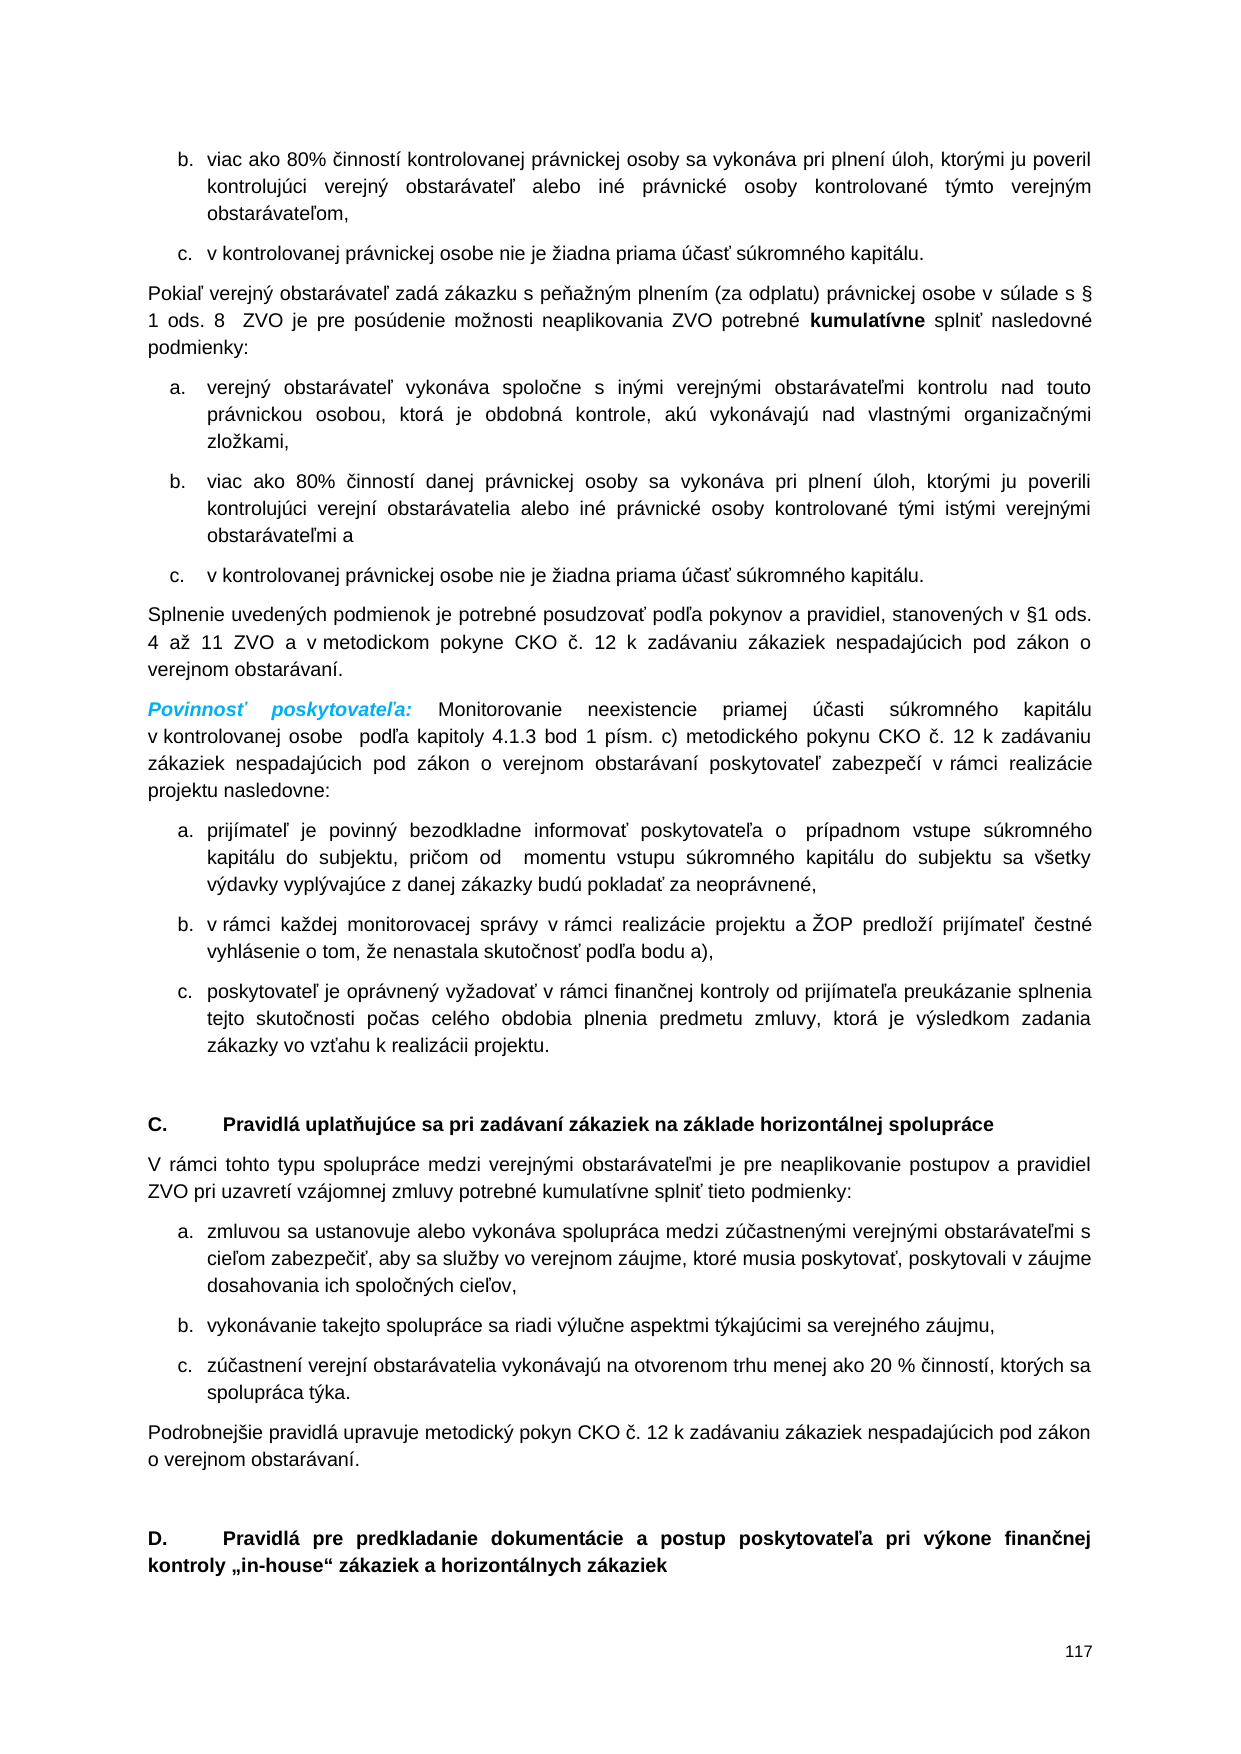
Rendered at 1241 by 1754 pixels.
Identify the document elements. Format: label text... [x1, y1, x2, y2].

list zmluvou sa ustanovuje alebo vykonáva spolupráca medzi zúčastnenými verejnými obstarávateľmi s cieľom zabezpečiť, aby sa služby vo verejnom záujme, ktoré musia poskytovať, poskytovali v záujme dosahovania ich spoločných cieľov, [177, 1220, 1092, 1297]
list v rámci každej monitorovacej správy v rámci realizácie projektu a ŽOP predloží prijímateľ čestné vyhlásenie o tom, že nenastala skutočnosť podľa bodu a), [177, 913, 1092, 963]
text Povinnosť poskytovateľa: Monitorovanie neexistencie priamej účasti súkromného kapitálu v kontrolovanej osobe podľa kapitoly 4.1.3 bod 1 písm. c) metodického pokynu CKO č. 12 k zadávaniu zákaziek nespadajúcich pod zákon o verejnom obstarávaní poskytovateľ zabezpečí v rámci realizácie projektu nasledovne: [148, 697, 1092, 802]
list poskytovateľ je oprávnený vyžadovať v rámci finančnej kontroly od prijímateľa preukázanie splnenia tejto skutočnosti počas celého obdobia plnenia predmetu zmluvy, ktorá je výsledkom zadania zákazky vo vzťahu k realizácii projektu. [177, 979, 1092, 1057]
list verejný obstarávateľ vykonáva spoločne s inými verejnými obstarávateľmi kontrolu nad touto právnickou osobou, ktorá je obdobná kontrole, akú vykonávajú nad vlastnými organizačnými zložkami, [169, 376, 1092, 453]
list v kontrolovanej právnickej osobe nie je žiadna priama účasť súkromného kapitálu. [177, 242, 1092, 264]
list Pravidlá pre predkladanie dokumentácie a postup poskytovateľa pri výkone finančnej kontroly „in-house“ zákaziek a horizontálnych zákaziek [148, 1527, 1092, 1577]
list zúčastnení verejní obstarávatelia vykonávajú na otvorenom trhu menej ako 20 % činností, ktorých sa spolupráca týka. [177, 1354, 1092, 1403]
list Pravidlá uplatňujúce sa pri zadávaní zákaziek na základe horizontálnej spolupráce [148, 1113, 1092, 1136]
list viac ako 80% činností danej právnickej osoby sa vykonáva pri plnení úloh, ktorými ju poverili kontrolujúci verejní obstarávatelia alebo iné právnické osoby kontrolované tými istými verejnými obstarávateľmi a [169, 469, 1092, 547]
text Pokiaľ verejný obstarávateľ zadá zákazku s peňažným plnením (za odplatu) právnickej osobe v súlade s § 1 ods. 8 ZVO je pre posúdenie možnosti neaplikovania ZVO potrebné kumulatívne splniť nasledovné podmienky: [148, 281, 1092, 358]
list viac ako 80% činností kontrolovanej právnickej osoby sa vykonáva pri plnení úloh, ktorými ju poveril kontrolujúci verejný obstarávateľ alebo iné právnické osoby kontrolované týmto verejným obstarávateľom, [177, 148, 1092, 225]
list prijímateľ je povinný bezodkladne informovať poskytovateľa o prípadnom vstupe súkromného kapitálu do subjektu, pričom od momentu vstupu súkromného kapitálu do subjektu sa všetky výdavky vyplývajúce z danej zákazky budú pokladať za neoprávnené, [177, 819, 1092, 896]
text Podrobnejšie pravidlá upravuje metodický pokyn CKO č. 12 k zadávaniu zákaziek nespadajúcich pod zákon o verejnom obstarávaní. [148, 1421, 1092, 1470]
list vykonávanie takejto spolupráce sa riadi výlučne aspektmi týkajúcimi sa verejného záujmu, [177, 1314, 1092, 1337]
text Splnenie uvedených podmienok je potrebné posudzovať podľa pokynov a pravidiel, stanovených v §1 ods. 4 až 11 ZVO a v metodickom pokyne CKO č. 12 k zadávaniu zákaziek nespadajúcich pod zákon o verejnom obstarávaní. [148, 603, 1092, 680]
text V rámci tohto typu spolupráce medzi verejnými obstarávateľmi je pre neaplikovanie postupov a pravidiel ZVO pri uzavretí vzájomnej zmluvy potrebné kumulatívne splniť tieto podmienky: [148, 1153, 1092, 1203]
list v kontrolovanej právnickej osobe nie je žiadna priama účasť súkromného kapitálu. [169, 564, 1092, 586]
